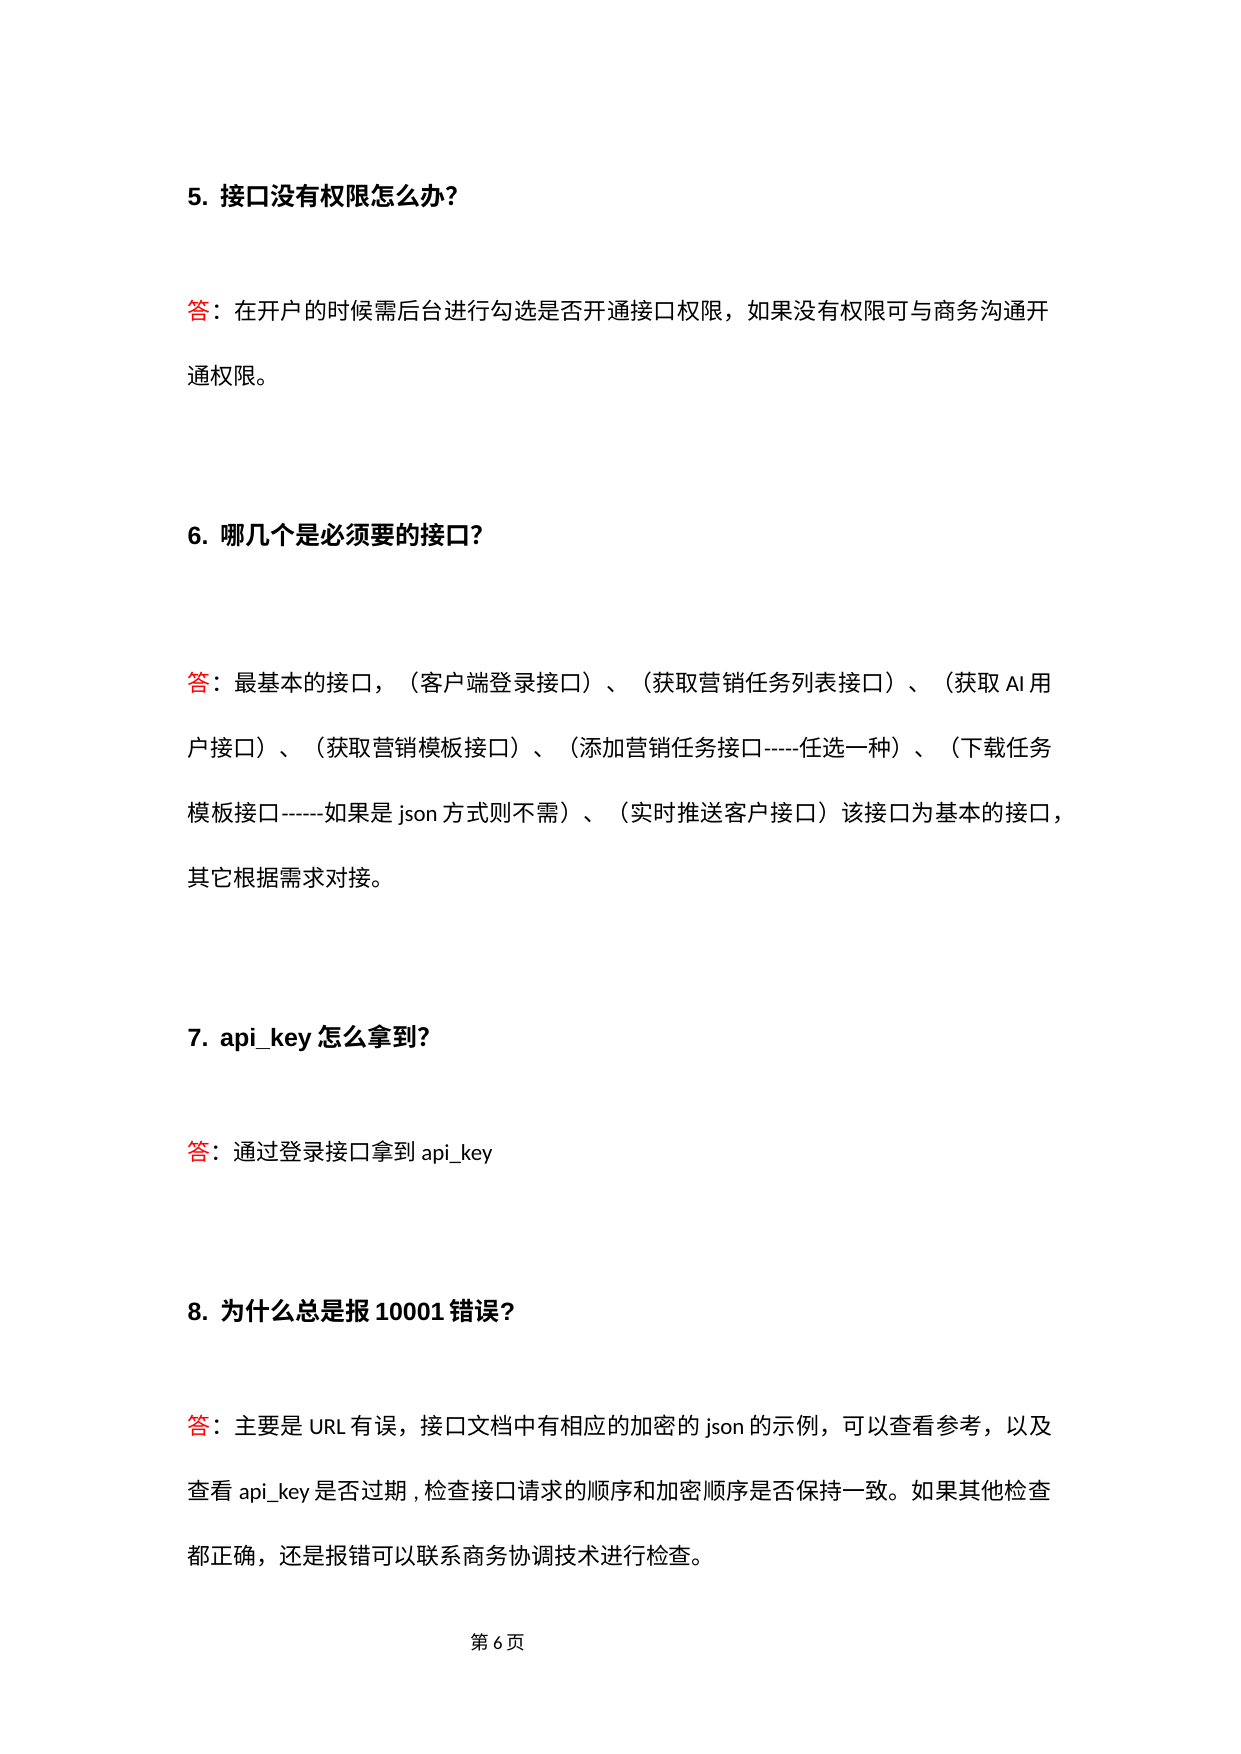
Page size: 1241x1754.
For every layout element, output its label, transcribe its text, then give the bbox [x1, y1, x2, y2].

list 答：主要是URL有误，接口文档中有相应的加密的json的示例，可以查看参考，以及查看api_key是否过期 , 检查接口请求的顺序和加密顺序是否保持一致。如果其他检查都正确，还是报错可以联系商务协调技术进行检查。 [187, 1392, 1053, 1587]
subtitle api_key怎么拿到？ [187, 1003, 1053, 1068]
subtitle 为什么总是报10001错误? [187, 1277, 1053, 1342]
list 答：在开户的时候需后台进行勾选是否开通接口权限，如果没有权限可与商务沟通开通权限。 [187, 277, 1053, 407]
text 答：最基本的接口，（客户端登录接口）、（获取营销任务列表接口）、（获取AI用户接口）、（获取营销模板接口）、（添加营销任务接口-----任选一种）、（下载任务模板接口------如果是json方式则不需）、（实时推送客户接口）该接口为基本的接口，其它根据需求对接。 [187, 649, 1053, 909]
subtitle 接口没有权限怎么办？ [187, 162, 1053, 227]
list 答：通过登录接口拿到api_key [187, 1118, 1053, 1183]
subtitle 哪几个是必须要的接口？ [187, 501, 1053, 566]
